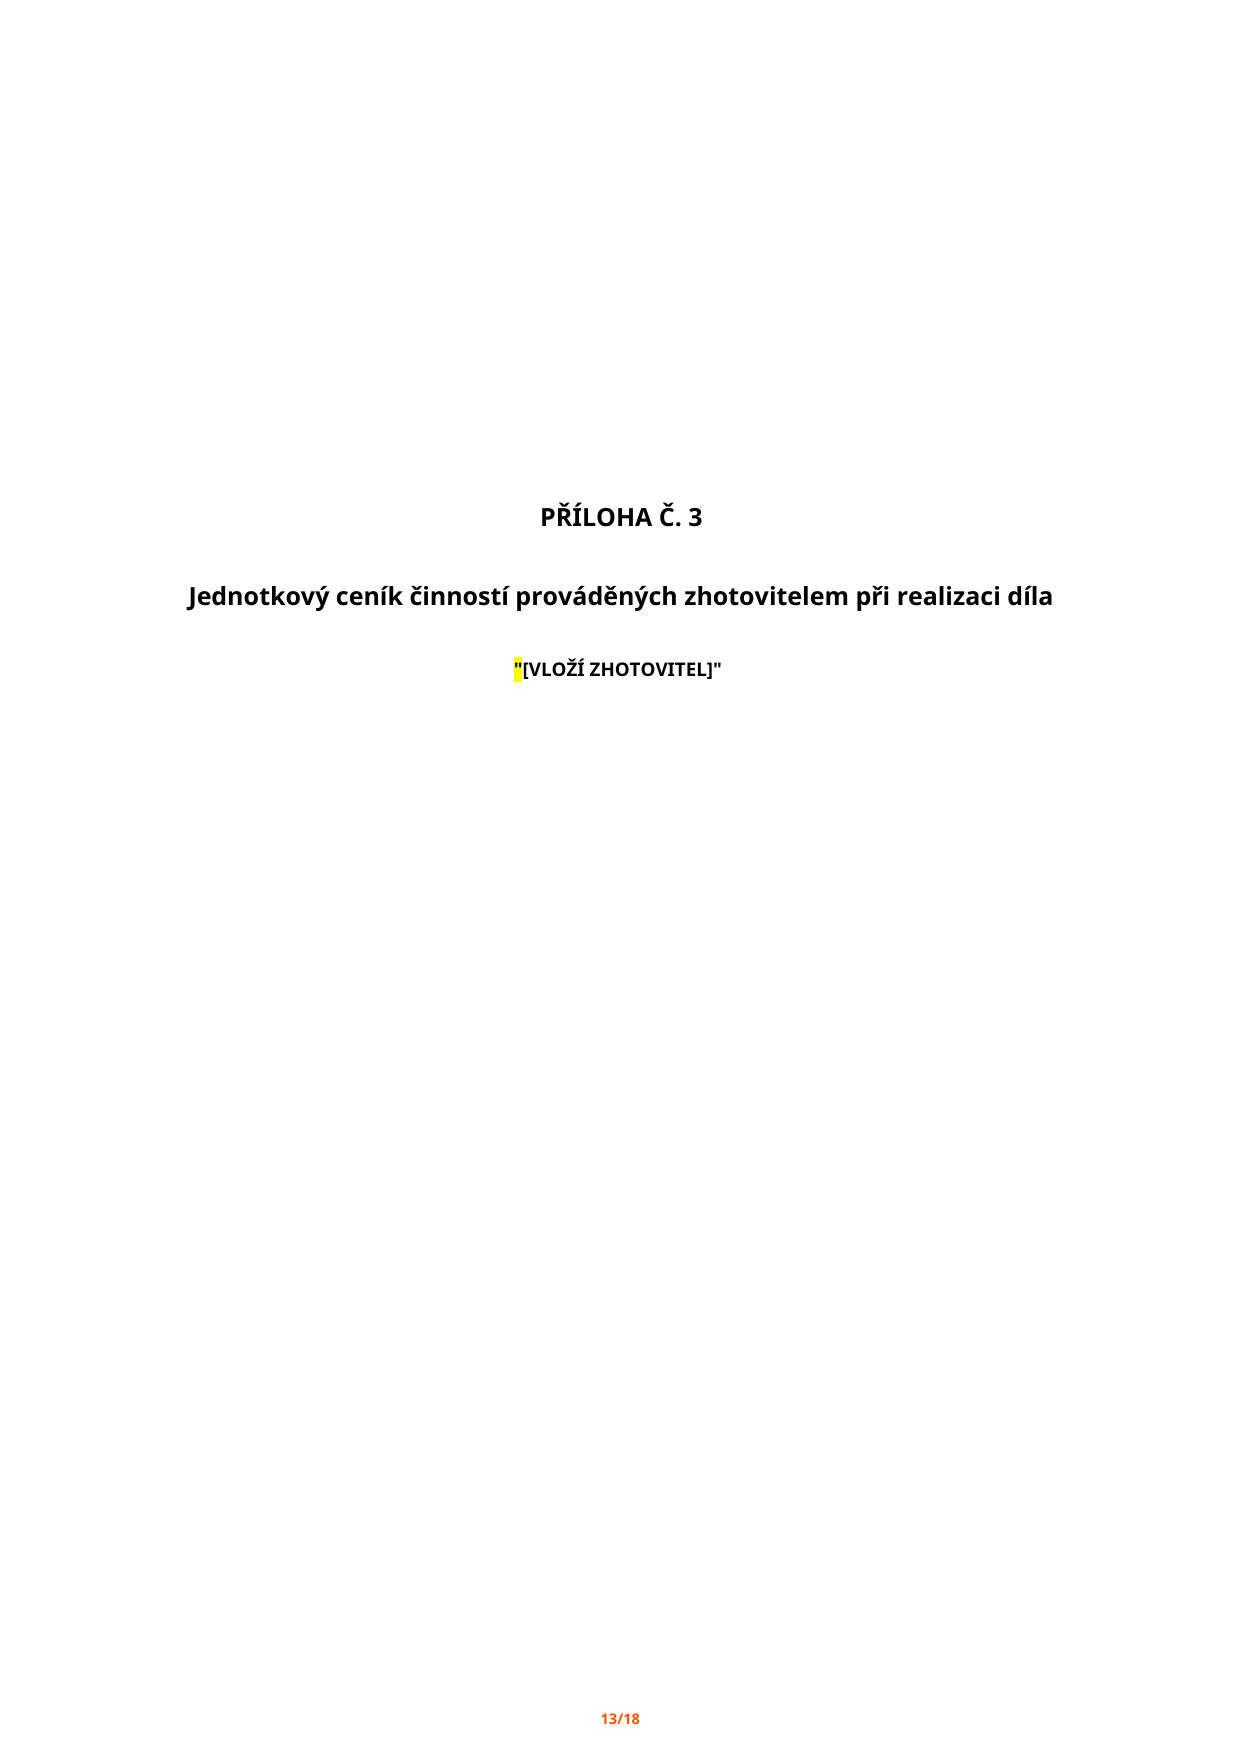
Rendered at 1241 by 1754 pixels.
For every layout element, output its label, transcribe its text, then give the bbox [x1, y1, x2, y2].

text Příloha č. 3 [148, 500, 1095, 534]
text Jednotkový ceník činností prováděných zhotovitelem při realizaci díla [148, 578, 1095, 612]
